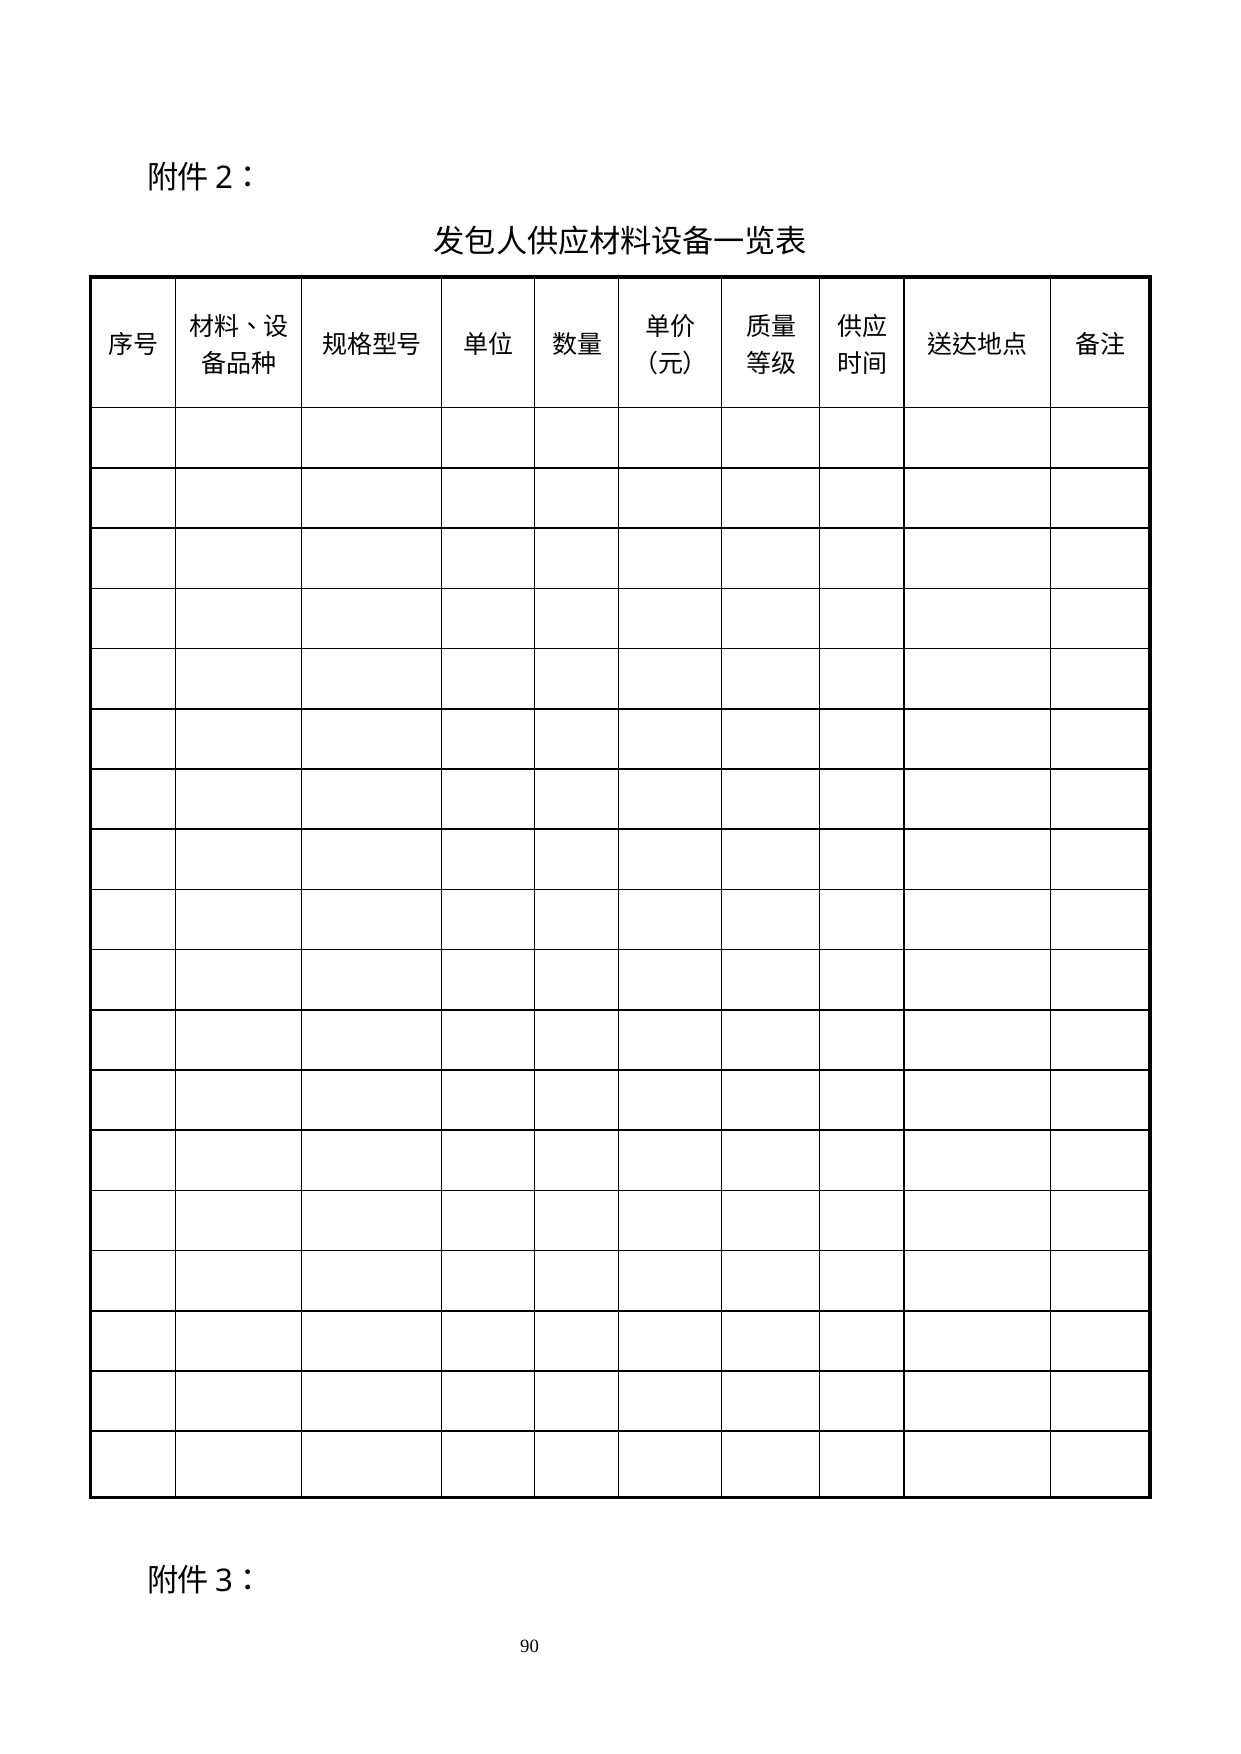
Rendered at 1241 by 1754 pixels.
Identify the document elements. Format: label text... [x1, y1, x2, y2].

table_cell [619, 770, 721, 828]
table_cell [442, 890, 534, 949]
table_cell [820, 830, 903, 888]
table_cell [176, 710, 301, 768]
table_cell [442, 589, 534, 648]
table_cell [905, 1071, 1050, 1129]
table_cell [722, 950, 819, 1009]
table_cell [820, 469, 903, 527]
table_cell [302, 649, 441, 708]
table_cell [619, 1011, 721, 1069]
table_cell [820, 589, 903, 648]
table_cell [1051, 469, 1148, 527]
table_cell [905, 1432, 1050, 1496]
table_cell [1051, 1251, 1148, 1310]
table_cell [905, 1191, 1050, 1250]
text 附件3： [148, 1561, 1093, 1600]
table_cell [905, 1011, 1050, 1069]
table_cell [619, 1131, 721, 1189]
table_cell [442, 469, 534, 527]
table_cell [1051, 1312, 1148, 1370]
table_cell [905, 1251, 1050, 1310]
table_cell [176, 1011, 301, 1069]
table_cell [535, 830, 618, 888]
table_cell [619, 890, 721, 949]
table_cell [92, 1071, 175, 1129]
table_cell [442, 1191, 534, 1250]
table_cell [176, 1251, 301, 1310]
table_cell [176, 469, 301, 527]
table_cell [535, 770, 618, 828]
table_cell [820, 529, 903, 587]
table_cell [535, 529, 618, 587]
text 附件2： [148, 158, 1093, 196]
table_cell [619, 1432, 721, 1496]
table_cell [905, 589, 1050, 648]
table_cell [176, 830, 301, 888]
table_cell [619, 950, 721, 1009]
table_header 规格型号 [302, 279, 441, 407]
table_cell [302, 529, 441, 587]
table_cell [92, 710, 175, 768]
table_cell [820, 1312, 903, 1370]
table_cell [722, 1251, 819, 1310]
table_cell [535, 1312, 618, 1370]
table_cell [820, 1071, 903, 1129]
table_cell [1051, 890, 1148, 949]
table_cell [92, 649, 175, 708]
table_cell [722, 1312, 819, 1370]
table_cell [302, 950, 441, 1009]
table_cell [722, 408, 819, 467]
table_header 数量 [535, 279, 618, 407]
table_cell [92, 589, 175, 648]
table_cell [302, 1251, 441, 1310]
table_cell [905, 649, 1050, 708]
table_cell [722, 529, 819, 587]
table_cell [722, 1191, 819, 1250]
table_cell [92, 1312, 175, 1370]
table_cell [905, 710, 1050, 768]
table_cell [442, 408, 534, 467]
table_cell [619, 469, 721, 527]
table_cell [1051, 770, 1148, 828]
table_cell [535, 1191, 618, 1250]
table_cell [535, 950, 618, 1009]
table_cell [905, 529, 1050, 587]
table_cell [302, 1131, 441, 1189]
table_cell [535, 1432, 618, 1496]
table_cell [302, 1432, 441, 1496]
table_cell [92, 1372, 175, 1430]
table_cell [905, 408, 1050, 467]
table_cell [92, 1432, 175, 1496]
table_cell [1051, 589, 1148, 648]
table_cell [905, 1372, 1050, 1430]
table_cell [619, 408, 721, 467]
table_cell [176, 890, 301, 949]
table_cell [176, 1071, 301, 1129]
table_cell [722, 710, 819, 768]
table_cell [905, 830, 1050, 888]
table_cell [442, 1131, 534, 1189]
table_cell [1051, 710, 1148, 768]
table_cell [442, 1251, 534, 1310]
table_cell [722, 1011, 819, 1069]
table_cell [619, 1191, 721, 1250]
table_cell [722, 469, 819, 527]
table_cell [442, 1432, 534, 1496]
table_cell [92, 408, 175, 467]
table_cell [92, 950, 175, 1009]
table_cell [820, 1432, 903, 1496]
table_cell [535, 1131, 618, 1189]
table_cell [820, 1251, 903, 1310]
table_cell [442, 830, 534, 888]
table_cell [302, 1312, 441, 1370]
table_cell [905, 1131, 1050, 1189]
table_cell [722, 1372, 819, 1430]
table_cell [619, 649, 721, 708]
table_cell [92, 1131, 175, 1189]
table_cell [905, 1312, 1050, 1370]
table_cell [619, 1071, 721, 1129]
table_cell [535, 649, 618, 708]
table_cell [535, 408, 618, 467]
table_cell [442, 770, 534, 828]
table_cell [535, 1251, 618, 1310]
table_cell [442, 1372, 534, 1430]
table_cell [92, 1251, 175, 1310]
table_cell [820, 770, 903, 828]
table_cell [176, 589, 301, 648]
table_cell [92, 529, 175, 587]
table_cell [176, 770, 301, 828]
table_cell [92, 890, 175, 949]
table_cell [1051, 1131, 1148, 1189]
table_cell [1051, 649, 1148, 708]
table_cell [92, 770, 175, 828]
table_cell [820, 950, 903, 1009]
table_header 送达地点 [905, 279, 1050, 407]
table_cell [722, 890, 819, 949]
table_cell [92, 469, 175, 527]
table_cell [722, 1432, 819, 1496]
table_cell [442, 710, 534, 768]
table_cell [619, 1312, 721, 1370]
table_cell [535, 1071, 618, 1129]
table_cell [722, 830, 819, 888]
table_cell [176, 1312, 301, 1370]
table_header 单位 [442, 279, 534, 407]
table_cell [820, 649, 903, 708]
table_cell [176, 1372, 301, 1430]
table_cell [302, 770, 441, 828]
table_cell [302, 408, 441, 467]
table_cell [535, 1372, 618, 1430]
table_cell [92, 1011, 175, 1069]
table_cell [1051, 1011, 1148, 1069]
table_cell [722, 589, 819, 648]
table_cell [820, 1372, 903, 1430]
table_cell [722, 770, 819, 828]
table_cell [176, 1191, 301, 1250]
table_cell [722, 1071, 819, 1129]
table_cell [1051, 408, 1148, 467]
table_cell [176, 1432, 301, 1496]
table_cell [302, 1011, 441, 1069]
table_cell [619, 1372, 721, 1430]
table_cell [820, 890, 903, 949]
table_cell [302, 710, 441, 768]
table_cell [442, 1071, 534, 1129]
table_cell [302, 589, 441, 648]
table_cell [92, 830, 175, 888]
table_cell [820, 1011, 903, 1069]
table_cell [442, 1312, 534, 1370]
table_cell [302, 830, 441, 888]
table_cell [619, 710, 721, 768]
table_cell [442, 529, 534, 587]
table_cell [535, 1011, 618, 1069]
table_cell [535, 469, 618, 527]
table_header 序号 [92, 279, 175, 407]
table_cell [1051, 1191, 1148, 1250]
table_cell [442, 649, 534, 708]
table_header 单价（元） [619, 279, 721, 407]
table_cell [1051, 830, 1148, 888]
table_cell [92, 1191, 175, 1250]
table_cell [820, 1191, 903, 1250]
table_cell [905, 770, 1050, 828]
table_header 备注 [1051, 279, 1148, 407]
table_cell [302, 469, 441, 527]
table_cell [820, 408, 903, 467]
table_cell [302, 1191, 441, 1250]
table_cell [619, 529, 721, 587]
table_cell [619, 589, 721, 648]
table_cell [535, 710, 618, 768]
table_cell [905, 890, 1050, 949]
text 发包人供应材料设备一览表 [148, 221, 1093, 260]
table_cell [905, 950, 1050, 1009]
table_cell [619, 1251, 721, 1310]
table_header 供应 时间 [820, 279, 903, 407]
table_header 质量 等级 [722, 279, 819, 407]
table_cell [1051, 1432, 1148, 1496]
table_cell [535, 890, 618, 949]
table_cell [1051, 950, 1148, 1009]
table_cell [722, 649, 819, 708]
table_cell [176, 649, 301, 708]
table_cell [905, 469, 1050, 527]
table_cell [1051, 1071, 1148, 1129]
table_cell [820, 1131, 903, 1189]
table_cell [176, 950, 301, 1009]
table_cell [619, 830, 721, 888]
table_cell [176, 1131, 301, 1189]
table_cell [302, 890, 441, 949]
table_cell [302, 1071, 441, 1129]
table_cell [820, 710, 903, 768]
table_cell [442, 1011, 534, 1069]
table_cell [1051, 1372, 1148, 1430]
table_cell [302, 1372, 441, 1430]
table_cell [442, 950, 534, 1009]
table_cell [535, 589, 618, 648]
table_cell [722, 1131, 819, 1189]
table_cell [1051, 529, 1148, 587]
table_cell [176, 408, 301, 467]
table_cell [176, 529, 301, 587]
table_header 材料、设备品种 [176, 279, 301, 407]
